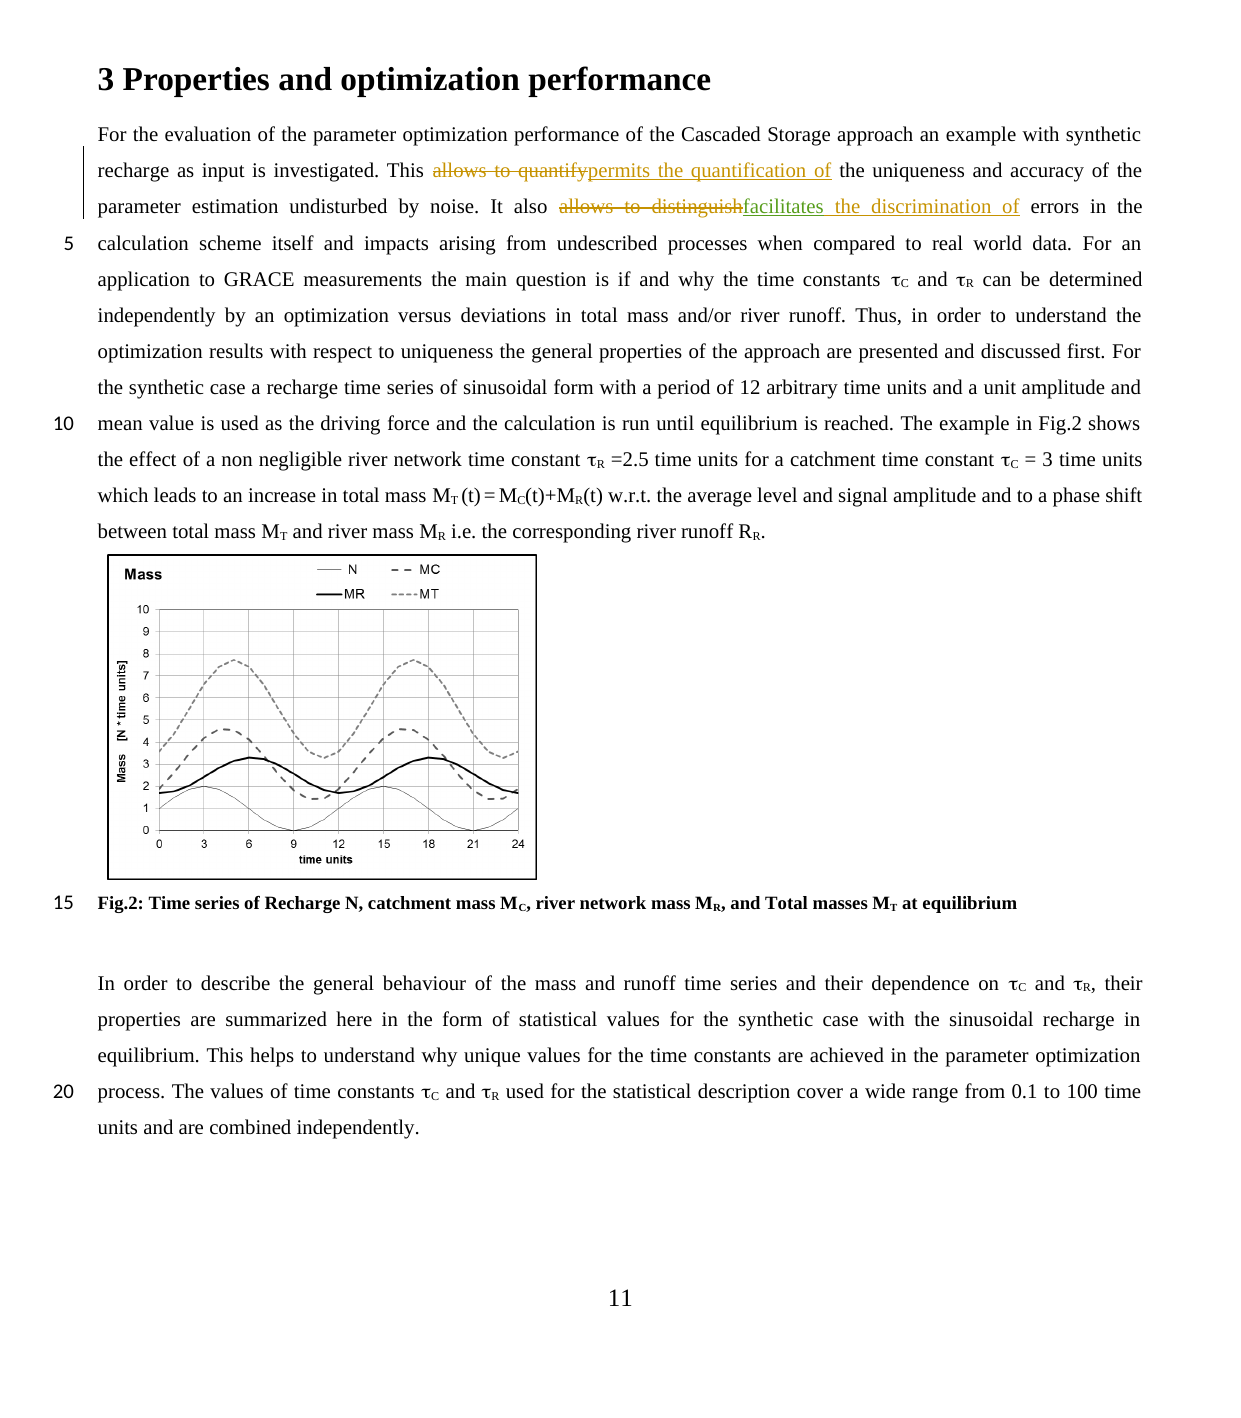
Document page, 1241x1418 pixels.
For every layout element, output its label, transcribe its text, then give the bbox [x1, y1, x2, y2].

text For the evaluation of the parameter optimization performance of the Cascaded Storage approach an example with synthetic recharge as input is investigated. This the uniqueness and accuracy of the parameter estimation undisturbed by noise. It also errors in the calculation scheme itself and impacts arising from undescribed processes when compared to real world data. For an application to GRACE measurements the main question is if and why the time constants C and R can be determined independently by an optimization versus deviations in total mass and/or river runoff. Thus, in order to understand the optimization results with respect to uniqueness the general properties of the approach are presented and discussed first. For the synthetic case a recharge time series of sinusoidal form with a period of 12 arbitrary time units and a unit amplitude and mean value is used as the driving force and the calculation is run until equilibrium is reached. The example in Fig.2 shows the effect of a non negligible river network time constant R =2.5 time units for a catchment time constant C = 3 time units which leads to an increase in total mass MT (t) = MC(t)+MR(t) w.r.t. the average level and signal amplitude and to a phase shift between total mass MT and river mass MR i.e. the corresponding river runoff RR. [97, 122, 1143, 543]
text In order to describe the general behaviour of the mass and runoff time series and their dependence on C and R, their properties are summarized here in the form of statistical values for the synthetic case with the sinusoidal recharge in equilibrium. This helps to understand why unique values for the time constants are achieved in the parameter optimization process. The values of time constants C and R used for the statistical description cover a wide range from 0.1 to 100 time units and are combined independently. [97, 970, 1143, 1139]
picture [107, 554, 537, 880]
subtitle 3 Properties and optimization performance [97, 59, 1143, 97]
text Fig.2: Time series of Recharge N, catchment mass MC, river network mass MR, and Total masses MT at equilibrium [97, 892, 1143, 913]
